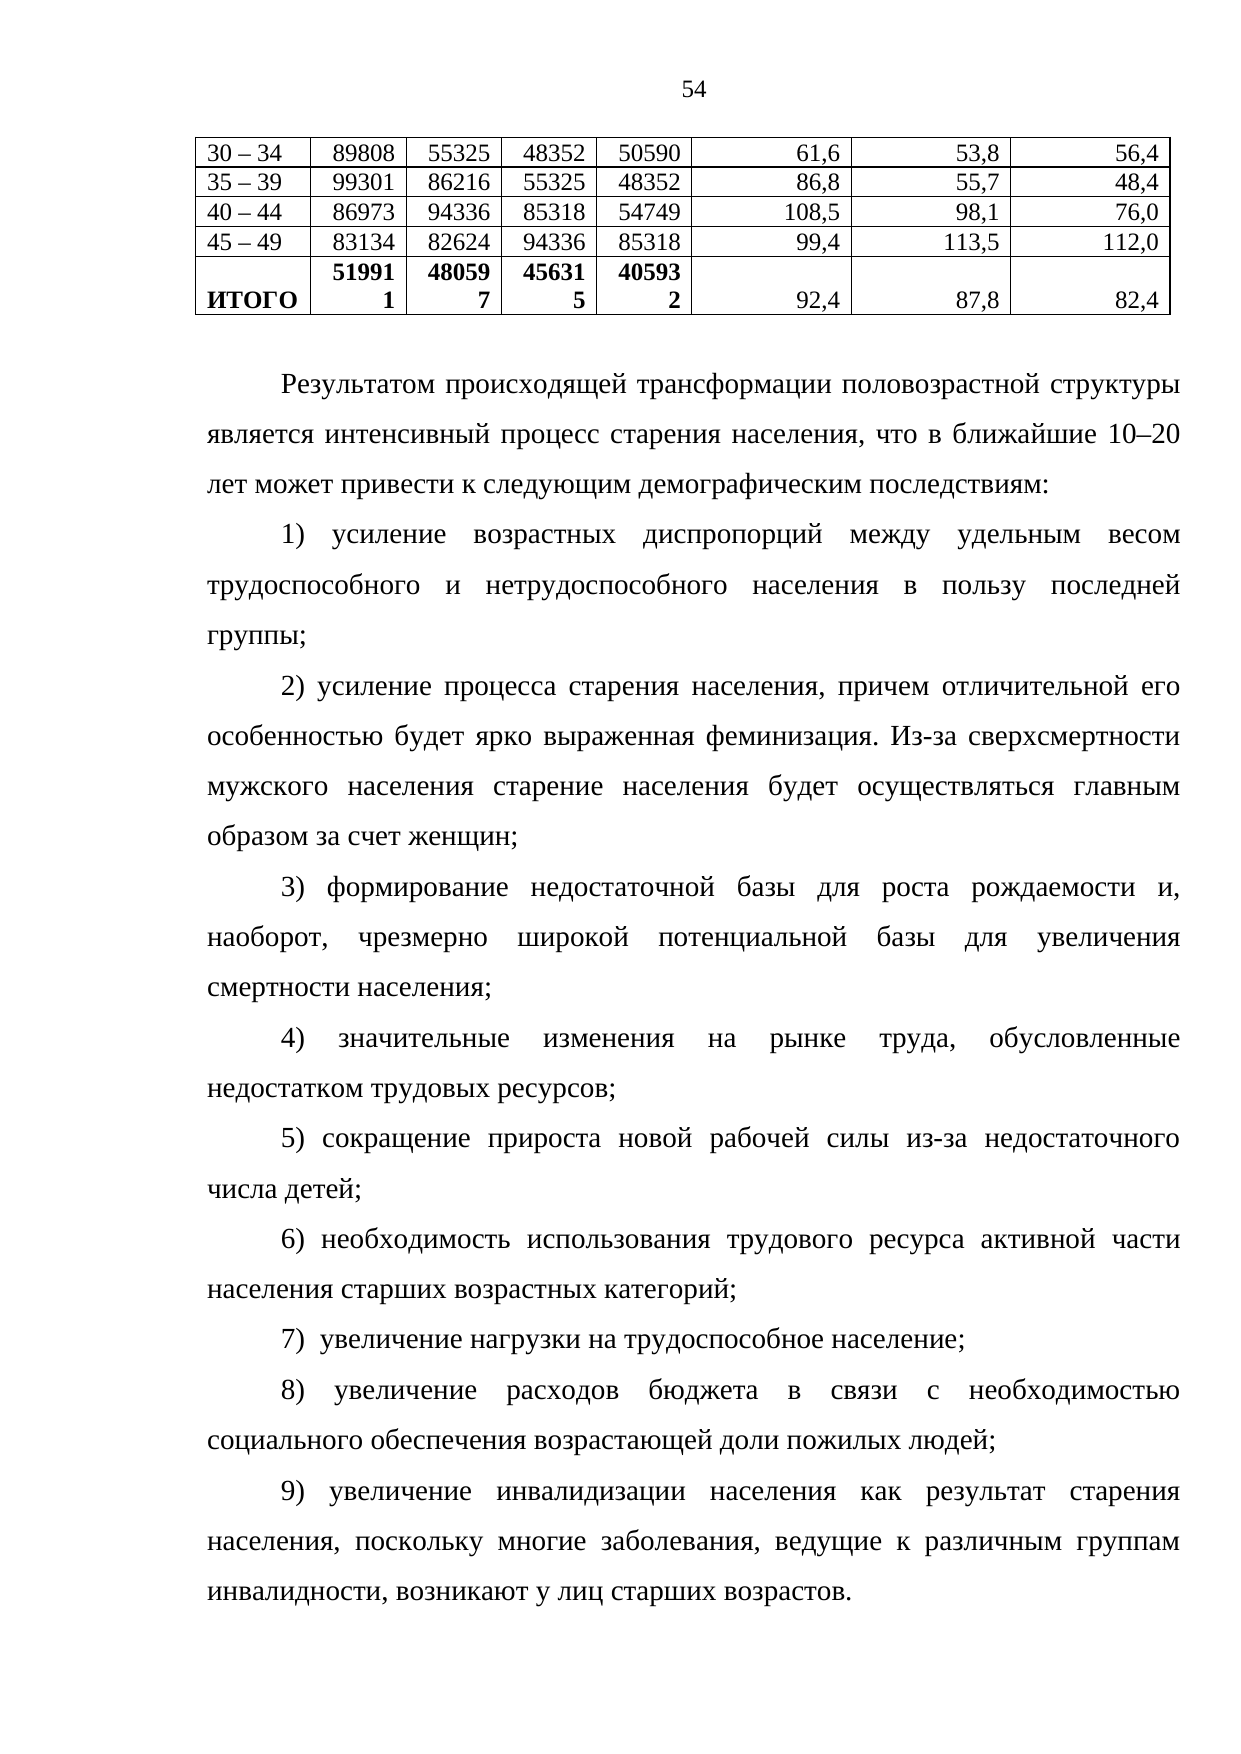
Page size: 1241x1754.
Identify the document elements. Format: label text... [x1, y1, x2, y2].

table_cell 89808 [311, 138, 406, 166]
table_cell 85318 [502, 197, 596, 226]
table_cell 86973 [311, 197, 406, 226]
text 6) необходимость использования трудового ресурса активной части населения старших возрастных категорий; [207, 1221, 1181, 1305]
table_cell 50590 [597, 138, 691, 166]
table_cell 94336 [502, 227, 596, 256]
table_cell 108,5 [692, 197, 851, 226]
table_cell 99301 [311, 168, 406, 196]
text 7) увеличение нагрузки на трудоспособное население; [207, 1322, 1181, 1355]
table_cell 82624 [407, 227, 501, 256]
table_cell 56,4 [1011, 138, 1169, 166]
table_cell 30 – 34 [196, 138, 310, 166]
table_cell 99,4 [692, 227, 851, 256]
table_cell 405932 [597, 257, 691, 314]
table_cell 61,6 [692, 138, 851, 166]
table_cell 113,5 [852, 227, 1010, 256]
table_cell 519911 [311, 257, 406, 314]
text Результатом происходящей трансформации половозрастной структуры является интенсивный процесс старения населения, что в ближайшие 10–20 лет может привести к следующим демографическим последствиям: [207, 366, 1181, 500]
table_cell 98,1 [852, 197, 1010, 226]
text 5) сокращение прироста новой рабочей силы из-за недостаточного числа детей; [207, 1120, 1181, 1204]
table_cell 83134 [311, 227, 406, 256]
table_cell 45 – 49 [196, 227, 310, 256]
table_cell 456315 [502, 257, 596, 314]
table_cell 86216 [407, 168, 501, 196]
text 8) увеличение расходов бюджета в связи с необходимостью социального обеспечения возрастающей доли пожилых людей; [207, 1372, 1181, 1456]
table_cell 87,8 [852, 257, 1010, 314]
text 3) формирование недостаточной базы для роста рождаемости и, наоборот, чрезмерно широкой потенциальной базы для увеличения смертности населения; [207, 869, 1181, 1003]
text 9) увеличение инвалидизации населения как результат старения населения, поскольку многие заболевания, ведущие к различным группам инвалидности, возникают у лиц старших возрастов. [207, 1473, 1181, 1607]
table_cell 48352 [502, 138, 596, 166]
table_cell 112,0 [1011, 227, 1169, 256]
table_cell 48,4 [1011, 168, 1169, 196]
table_cell 480597 [407, 257, 501, 314]
table_cell 55,7 [852, 168, 1010, 196]
table_cell ИТОГО [196, 257, 310, 314]
table_cell 40 – 44 [196, 197, 310, 226]
table_cell 76,0 [1011, 197, 1169, 226]
table_cell 54749 [597, 197, 691, 226]
text 2) усиление процесса старения населения, причем отличительной его особенностью будет ярко выраженная феминизация. Из-за сверхсмертности мужского населения старение населения будет осуществляться главным образом за счет женщин; [207, 668, 1181, 852]
table_cell 92,4 [692, 257, 851, 314]
table_cell 55325 [407, 138, 501, 166]
table_cell 53,8 [852, 138, 1010, 166]
table_cell 86,8 [692, 168, 851, 196]
text 4) значительные изменения на рынке труда, обусловленные недостатком трудовых ресурсов; [207, 1020, 1181, 1104]
table_cell 35 – 39 [196, 168, 310, 196]
table_cell 85318 [597, 227, 691, 256]
table_cell 82,4 [1011, 257, 1169, 314]
table_cell 55325 [502, 168, 596, 196]
table_cell 94336 [407, 197, 501, 226]
text 1) усиление возрастных диспропорций между удельным весом трудоспособного и нетрудоспособного населения в пользу последней группы; [207, 517, 1181, 651]
table_cell 48352 [597, 168, 691, 196]
